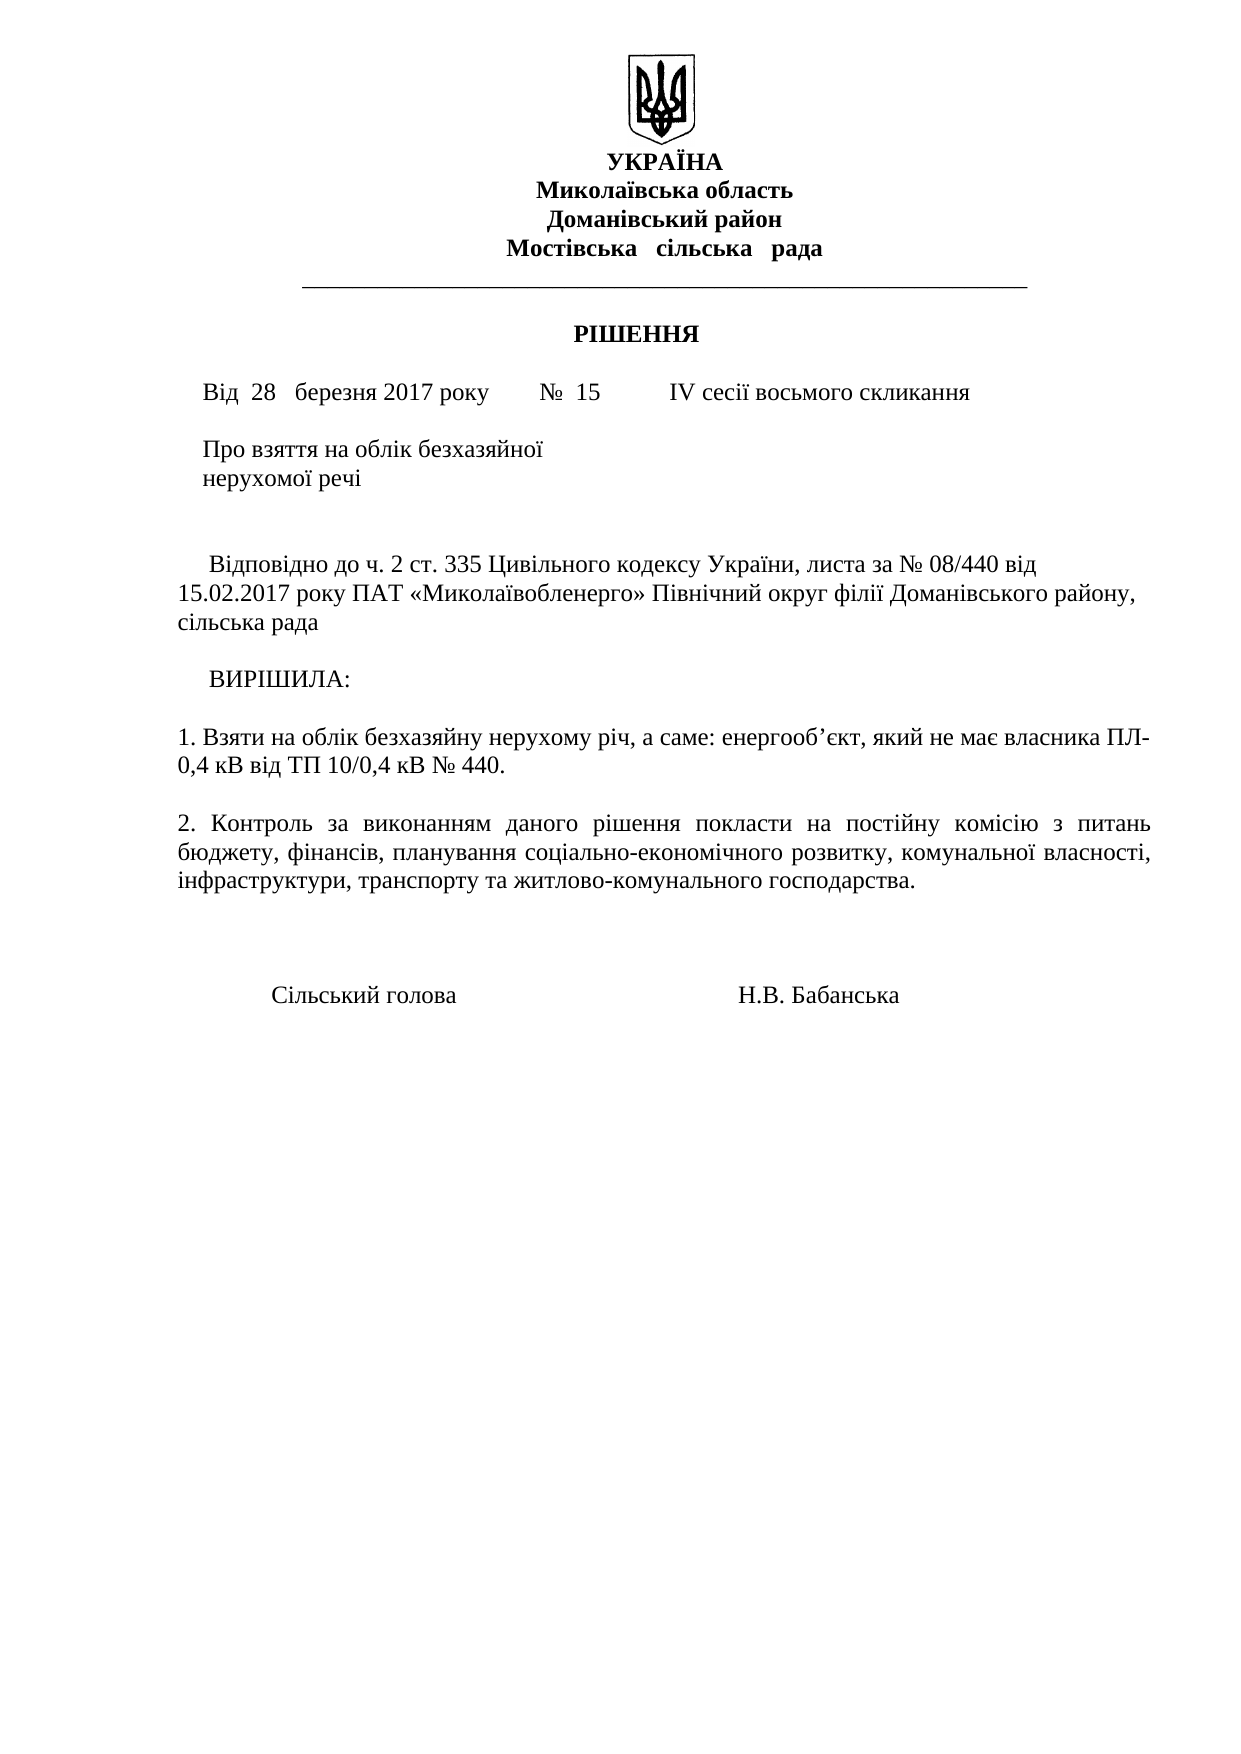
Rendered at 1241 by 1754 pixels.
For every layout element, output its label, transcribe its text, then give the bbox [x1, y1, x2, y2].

text 2. Контроль за виконанням даного рішення покласти на постійну комісію з питань бюджету, фінансів, планування соціально-економічного розвитку, комунальної власності, інфраструктури, транспорту та житлово-комунального господарства. [177, 808, 1152, 894]
text Мостівська сільська рада [177, 233, 1152, 262]
text Відповідно до ч. 2 ст. 335 Цивільного кодексу України, листа за № 08/440 від 15.02.2017 року ПАТ «Миколаївобленерго» Північний округ філії Доманівського району, сільська рада [177, 549, 1152, 636]
text нерухомої речі [177, 463, 1152, 492]
text ВИРІШИЛА: [177, 664, 1152, 693]
text УКРАЇНА [177, 147, 1152, 176]
text __________________________________________________________ [177, 262, 1152, 291]
text 1. Взяти на облік безхазяйну нерухому річ, а саме: енергооб’єкт, який не має власника ПЛ-0,4 кВ від ТП 10/0,4 кВ № 440. [177, 722, 1152, 779]
text Доманівський район [177, 204, 1152, 233]
text Від 28 березня 2017 року № 15 ІV сесії восьмого скликання [177, 377, 1152, 406]
text Сільський голова Н.В. Бабанська [177, 981, 1152, 1009]
text РІШЕННЯ [121, 319, 1152, 348]
text Миколаївська область [177, 176, 1152, 204]
text Про взяття на облік безхазяйної [177, 434, 1152, 463]
